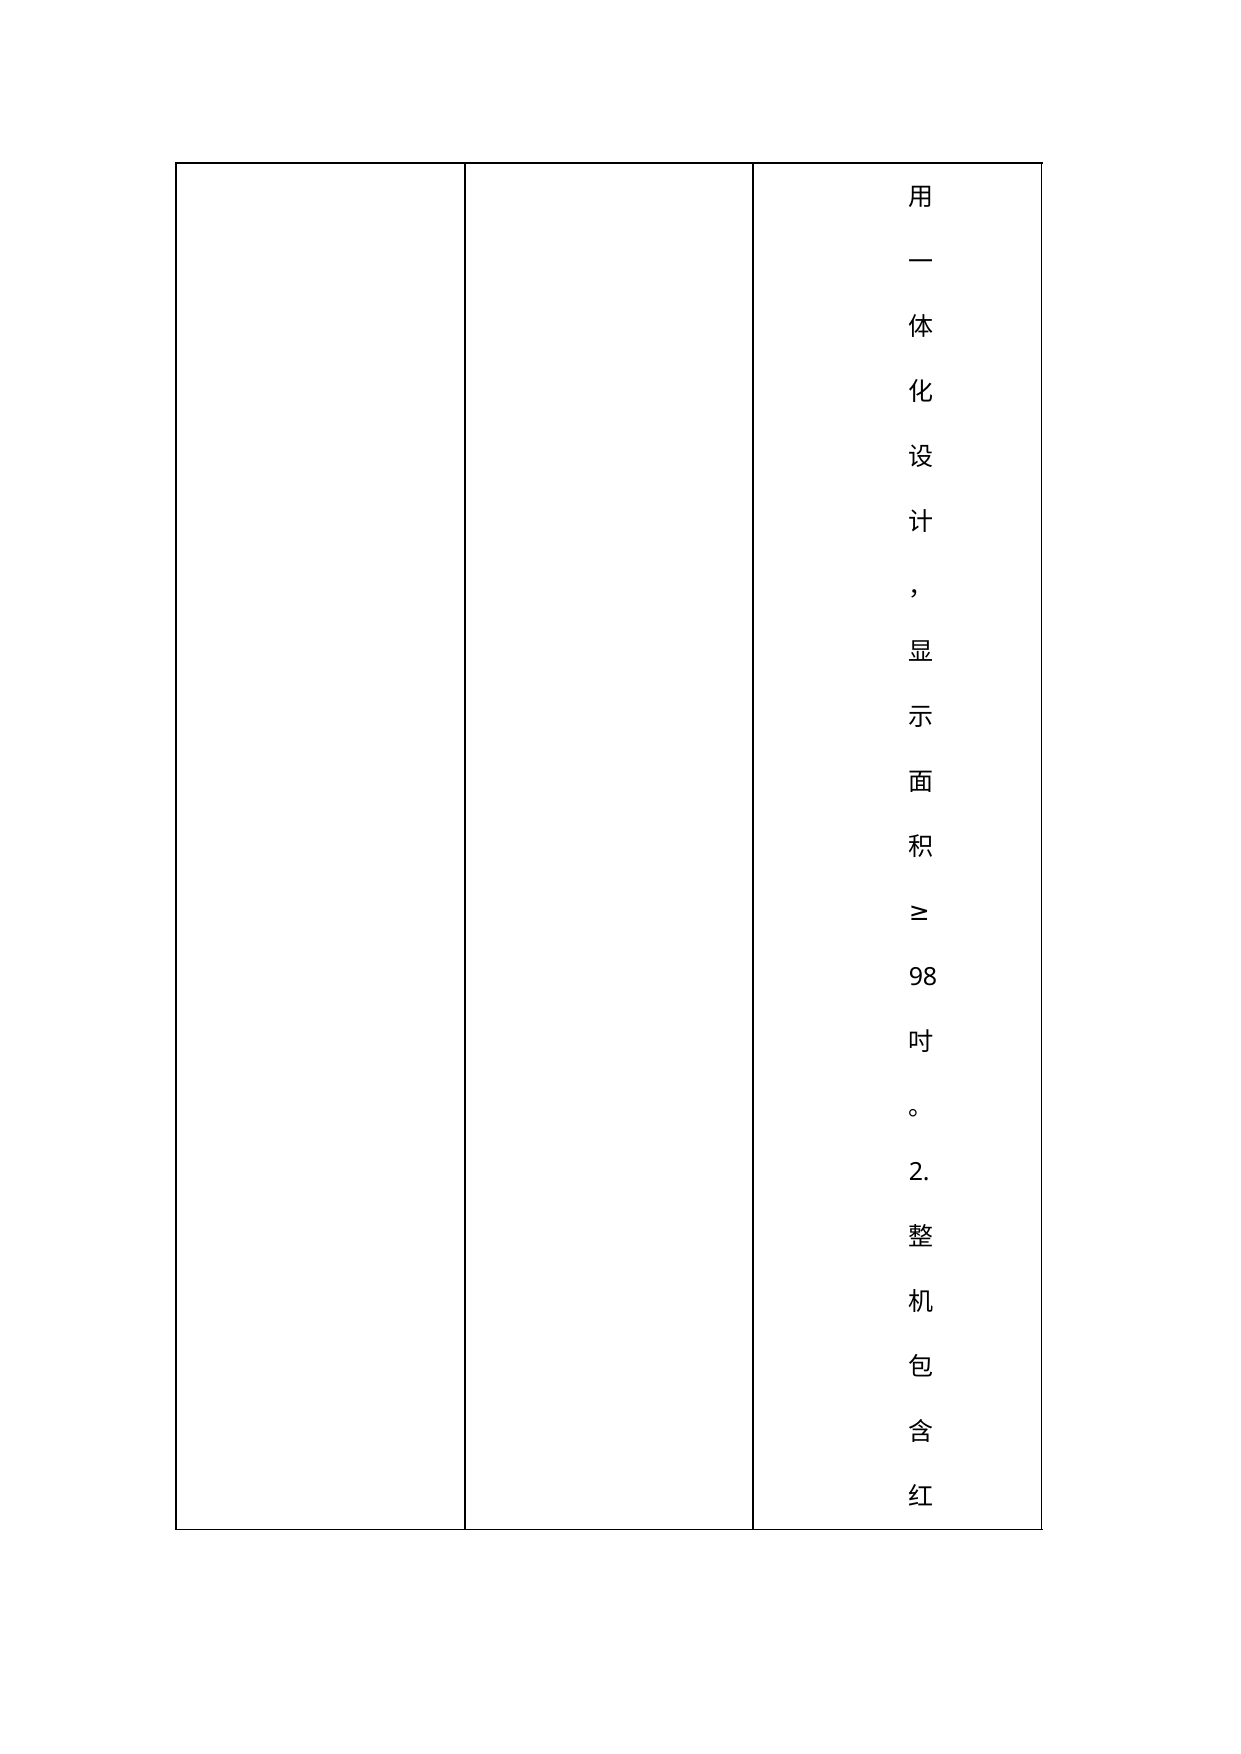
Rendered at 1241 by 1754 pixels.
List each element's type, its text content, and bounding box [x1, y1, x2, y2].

table_cell [466, 164, 752, 1528]
table_cell 1 [177, 164, 464, 1528]
table_cell [754, 164, 1041, 1528]
